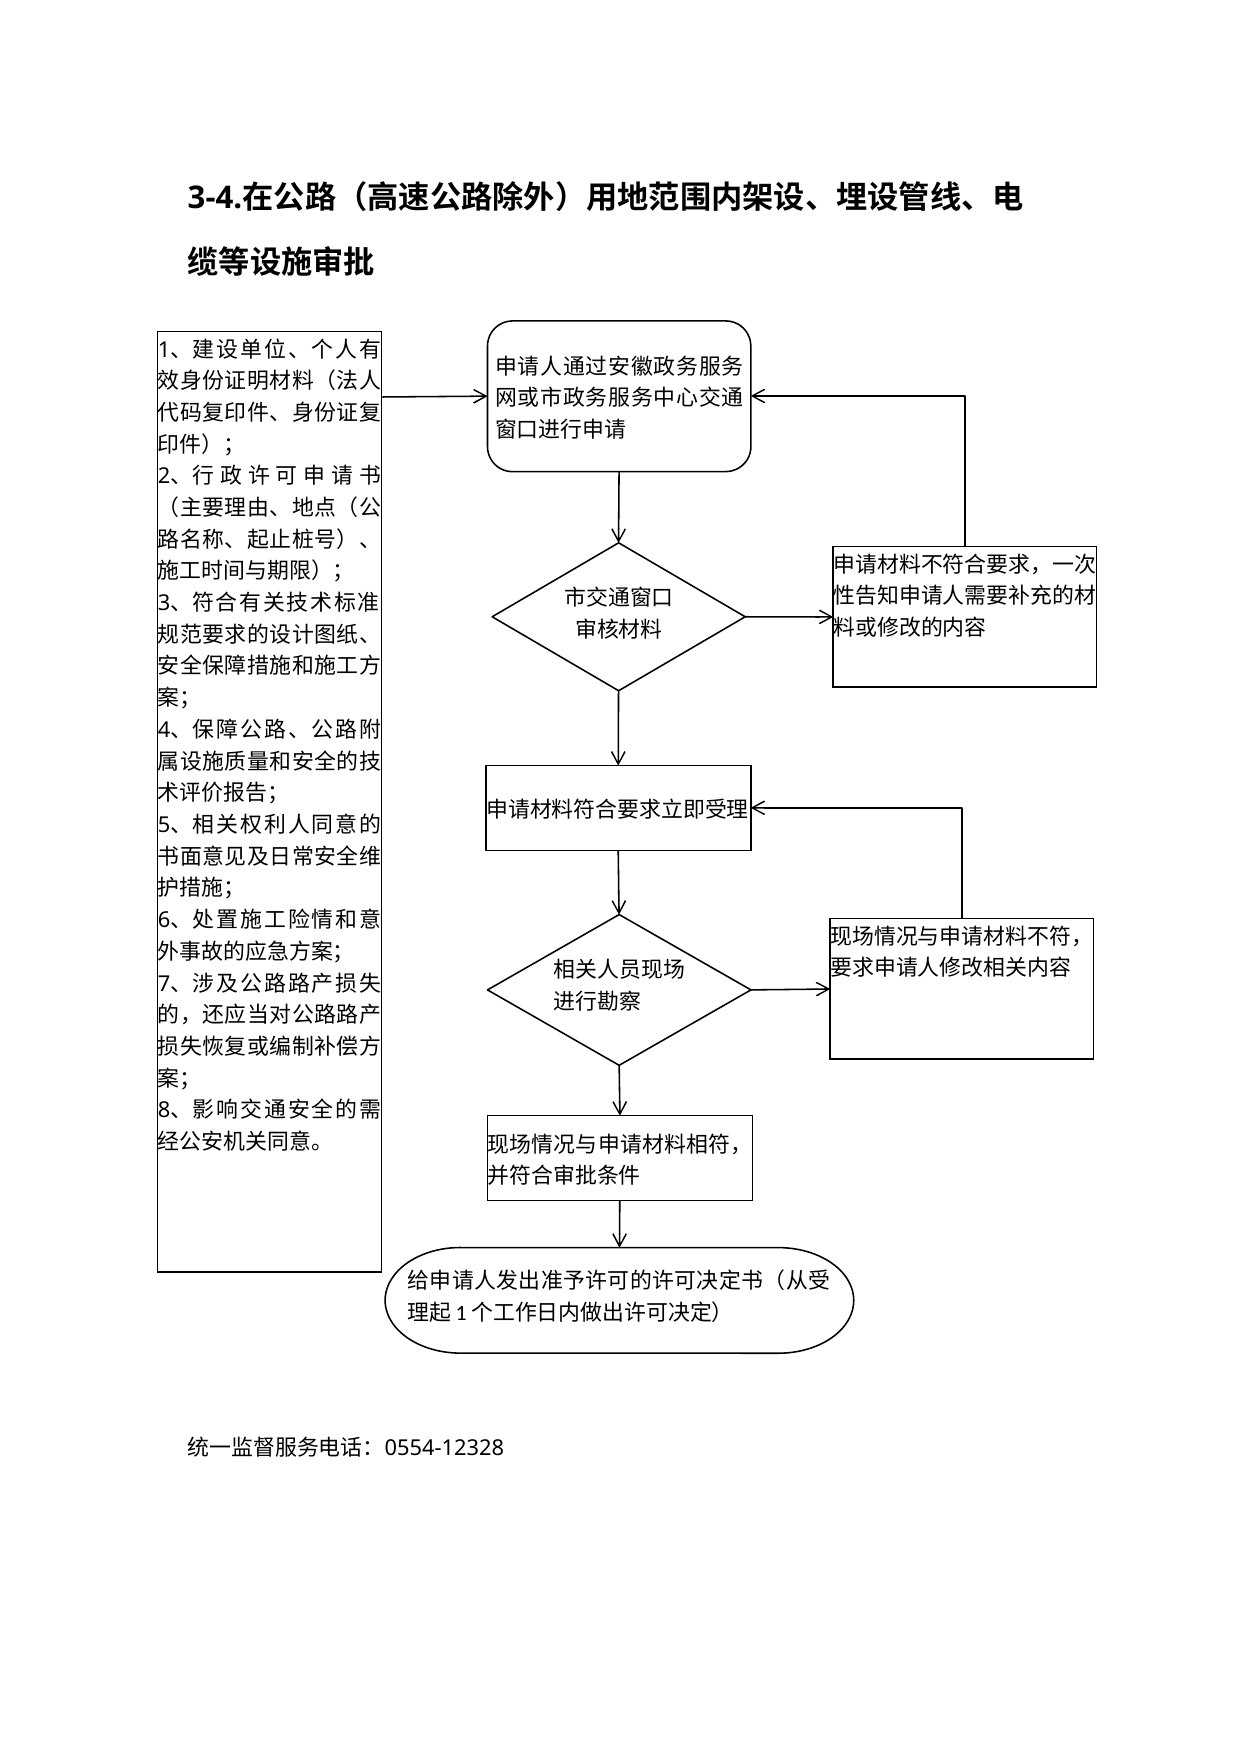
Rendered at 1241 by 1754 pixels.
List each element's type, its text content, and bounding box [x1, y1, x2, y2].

text 统一监督服务电话：0554-12328 [187, 1429, 1053, 1462]
text 3-4.在公路（高速公路除外）用地范围内架设、埋设管线、电缆等设施审批 [187, 162, 1053, 292]
